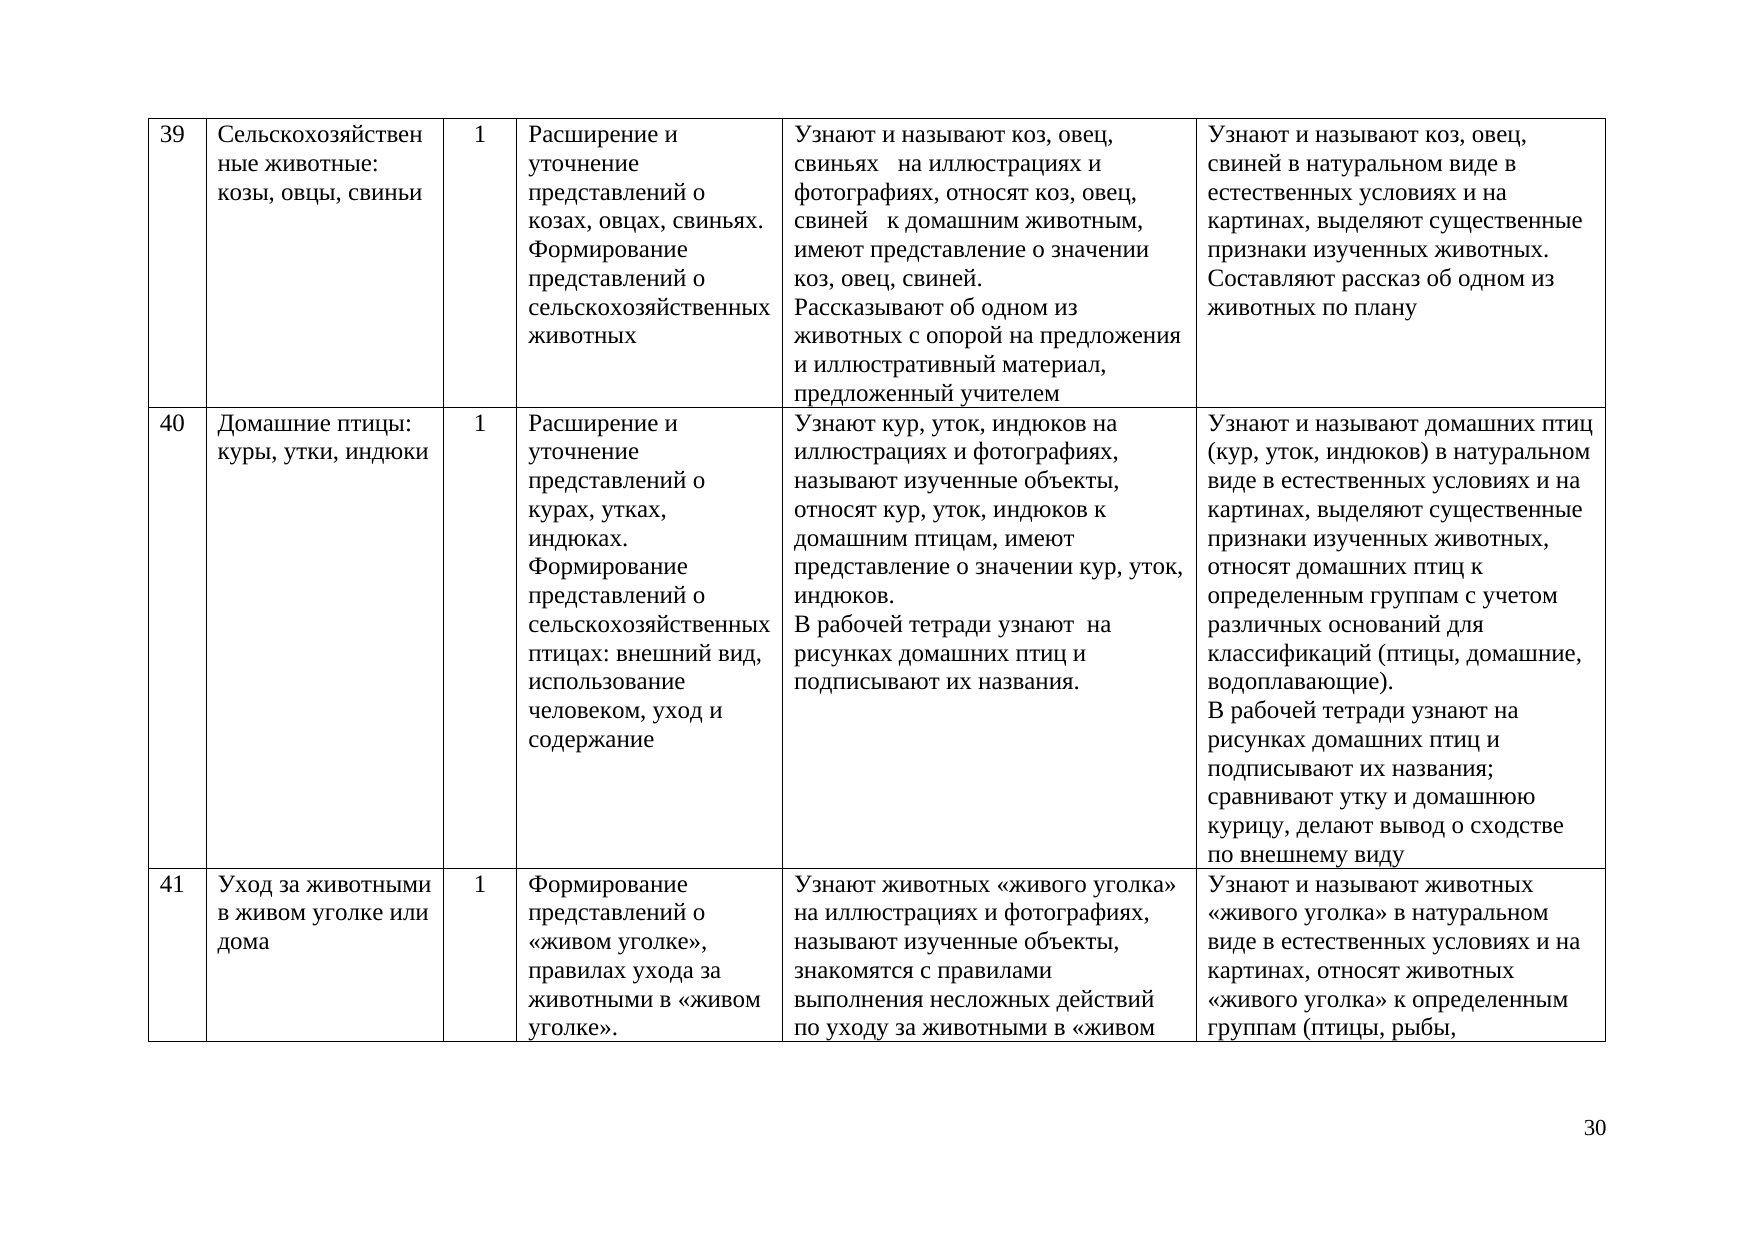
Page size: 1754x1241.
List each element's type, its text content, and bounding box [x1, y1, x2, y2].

table_cell 1 [444, 869, 516, 1041]
table_cell Домашние птицы: куры, утки, индюки [207, 408, 443, 868]
table_cell 40 [149, 408, 206, 868]
table_header Узнают и называют коз, овец, свиней в натуральном виде в естественных условиях и на картинах, выделяют существенные признаки изученных животных. Составляют рассказ об одном из животных по плану [1197, 119, 1605, 407]
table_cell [517, 869, 782, 1041]
table_cell 41 [149, 869, 206, 1041]
table_cell Узнают кур, уток, индюков на иллюстрациях и фотографиях, называют изученные объекты, относят кур, уток, индюков к домашним птицам, имеют представление о значении кур, уток, индюков. В рабочей тетради узнают на рисунках домашних птиц и подписывают их названия. [783, 408, 1196, 868]
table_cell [783, 869, 1196, 1041]
table_header Сельскохозяйственные животные: козы, овцы, свиньи [207, 119, 443, 407]
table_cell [1197, 869, 1605, 1041]
table_cell Расширение и уточнение представлений о курах, утках, индюках. Формирование представлений о сельскохозяйственных птицах: внешний вид, использование человеком, уход и содержание [517, 408, 782, 868]
table_cell Узнают и называют домашних птиц (кур, уток, индюков) в натуральном виде в естественных условиях и на картинах, выделяют существенные признаки изученных животных, относят домашних птиц к определенным группам с учетом различных оснований для классификаций (птицы, домашние, водоплавающие). В рабочей тетради узнают на рисунках домашних птиц и подписывают их названия; сравнивают утку и домашнюю курицу, делают вывод о сходстве по внешнему виду [1197, 408, 1605, 868]
table_header Узнают и называют коз, овец, свиньях на иллюстрациях и фотографиях, относят коз, овец, свиней к домашним животным, имеют представление о значении коз, овец, свиней. Рассказывают об одном из животных с опорой на предложения и иллюстративный материал, предложенный учителем [783, 119, 1196, 407]
table_cell 1 [444, 408, 516, 868]
table_header Расширение и уточнение представлений о козах, овцах, свиньях. Формирование представлений о сельскохозяйственных животных [517, 119, 782, 407]
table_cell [207, 869, 443, 1041]
table_header 1 [444, 119, 516, 407]
table_header 39 [149, 119, 206, 407]
